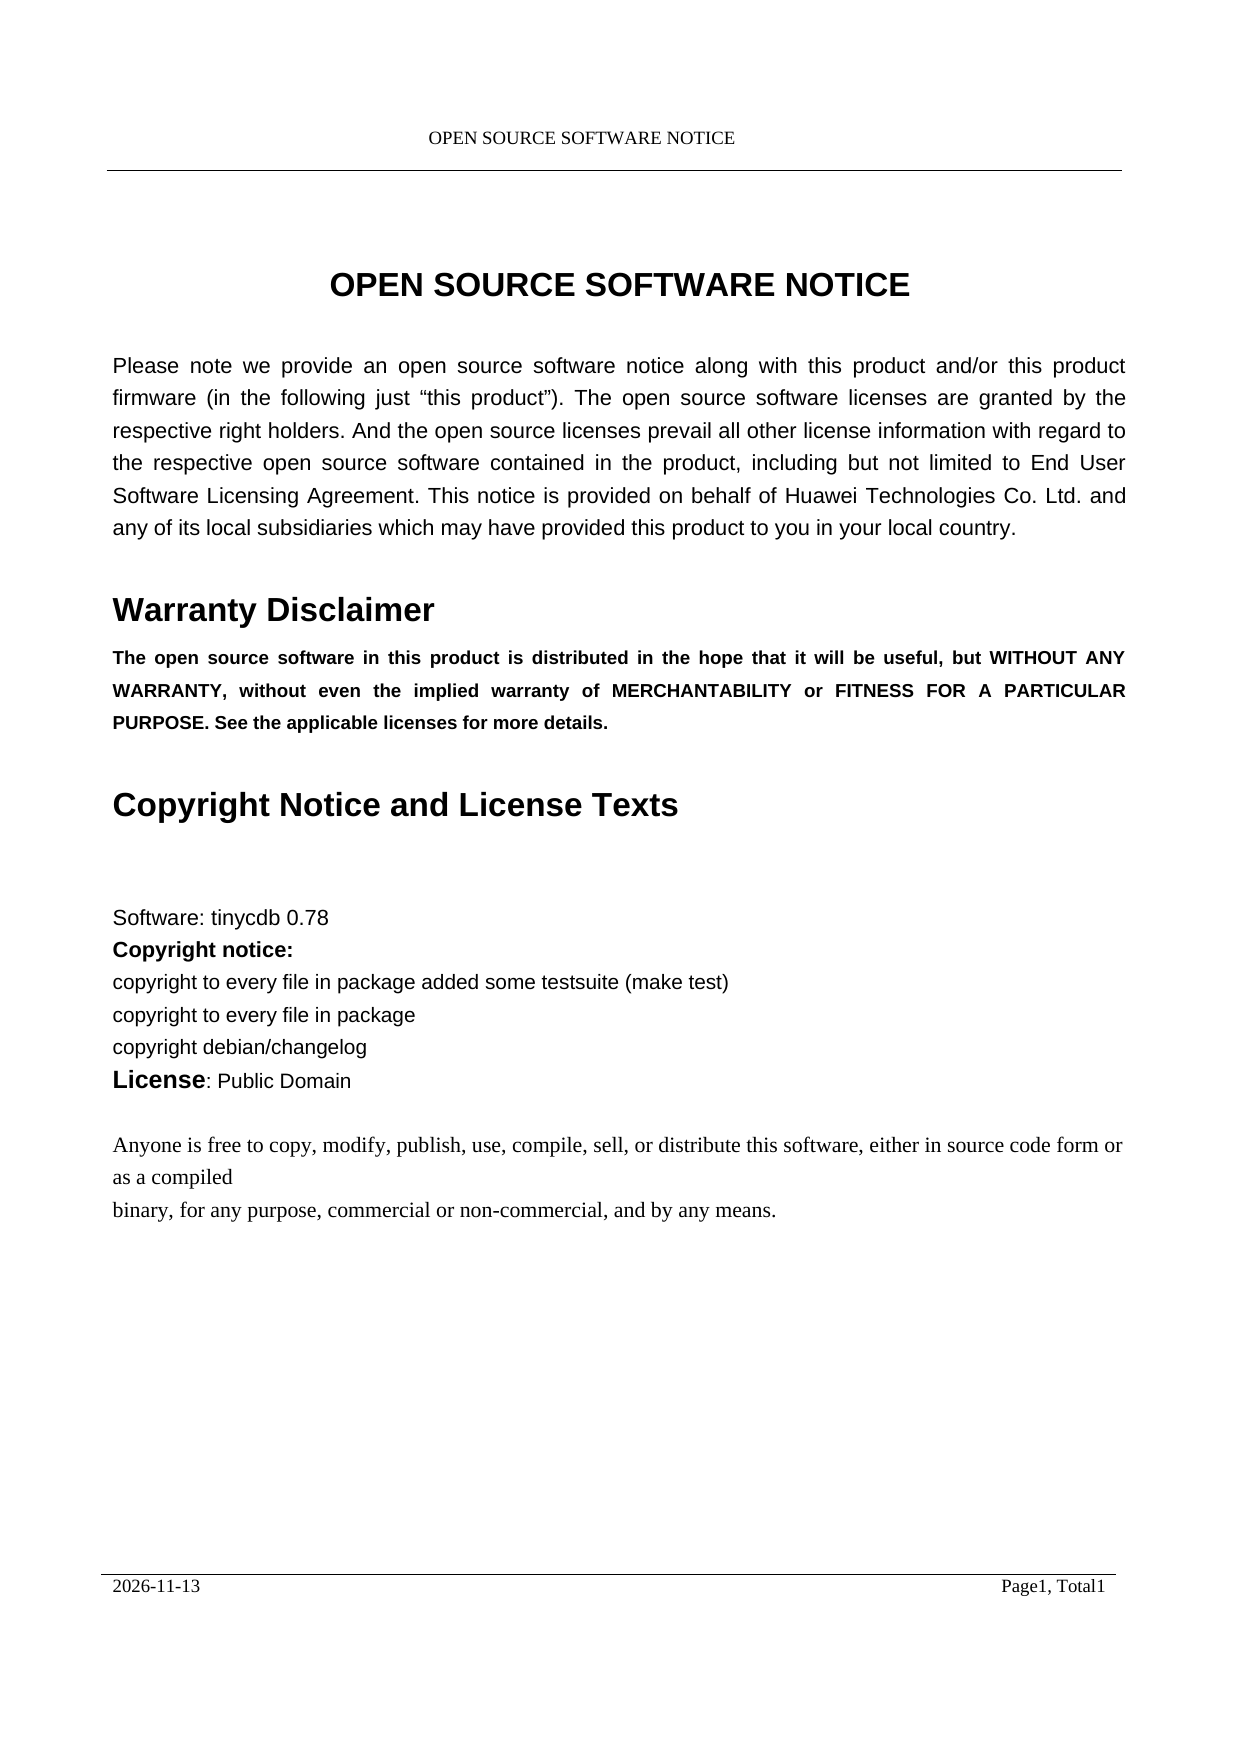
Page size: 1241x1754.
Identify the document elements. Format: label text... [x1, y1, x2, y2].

text Copyright notice: [112, 933, 1128, 966]
text OPEN SOURCE SOFTWARE NOTICE [112, 251, 1128, 316]
text Warranty Disclaimer [112, 576, 1128, 641]
text copyright debian/changelog [112, 1031, 1128, 1063]
text Software: tinycdb 0.78 [112, 901, 1128, 933]
text Copyright Notice and License Texts [112, 771, 1128, 836]
text copyright to every file in package [112, 998, 1128, 1031]
text The open source software in this product is distributed in the hope that it will be useful, but WITHOUT ANY WARRANTY, without even the implied warranty of MERCHANTABILITY or FITNESS FOR A PARTICULAR PURPOSE. See the applicable licenses for more details. [112, 641, 1128, 739]
text License: Public Domain Anyone is free to copy, modify, publish, use, compile, sell, or distribute this software, either in source code form or as a compiled binary, for any purpose, commercial or non-commercial, and by any means. [112, 1063, 1128, 1226]
text copyright to every file in package added some testsuite (make test) [112, 966, 1128, 998]
text Please note we provide an open source software notice along with this product and/or this product firmware (in the following just “this product”). The open source software licenses are granted by the respective right holders. And the open source licenses prevail all other license information with regard to the respective open source software contained in the product, including but not limited to End User Software Licensing Agreement. This notice is provided on behalf of Huawei Technologies Co. Ltd. and any of its local subsidiaries which may have provided this product to you in your local country. [112, 349, 1128, 544]
